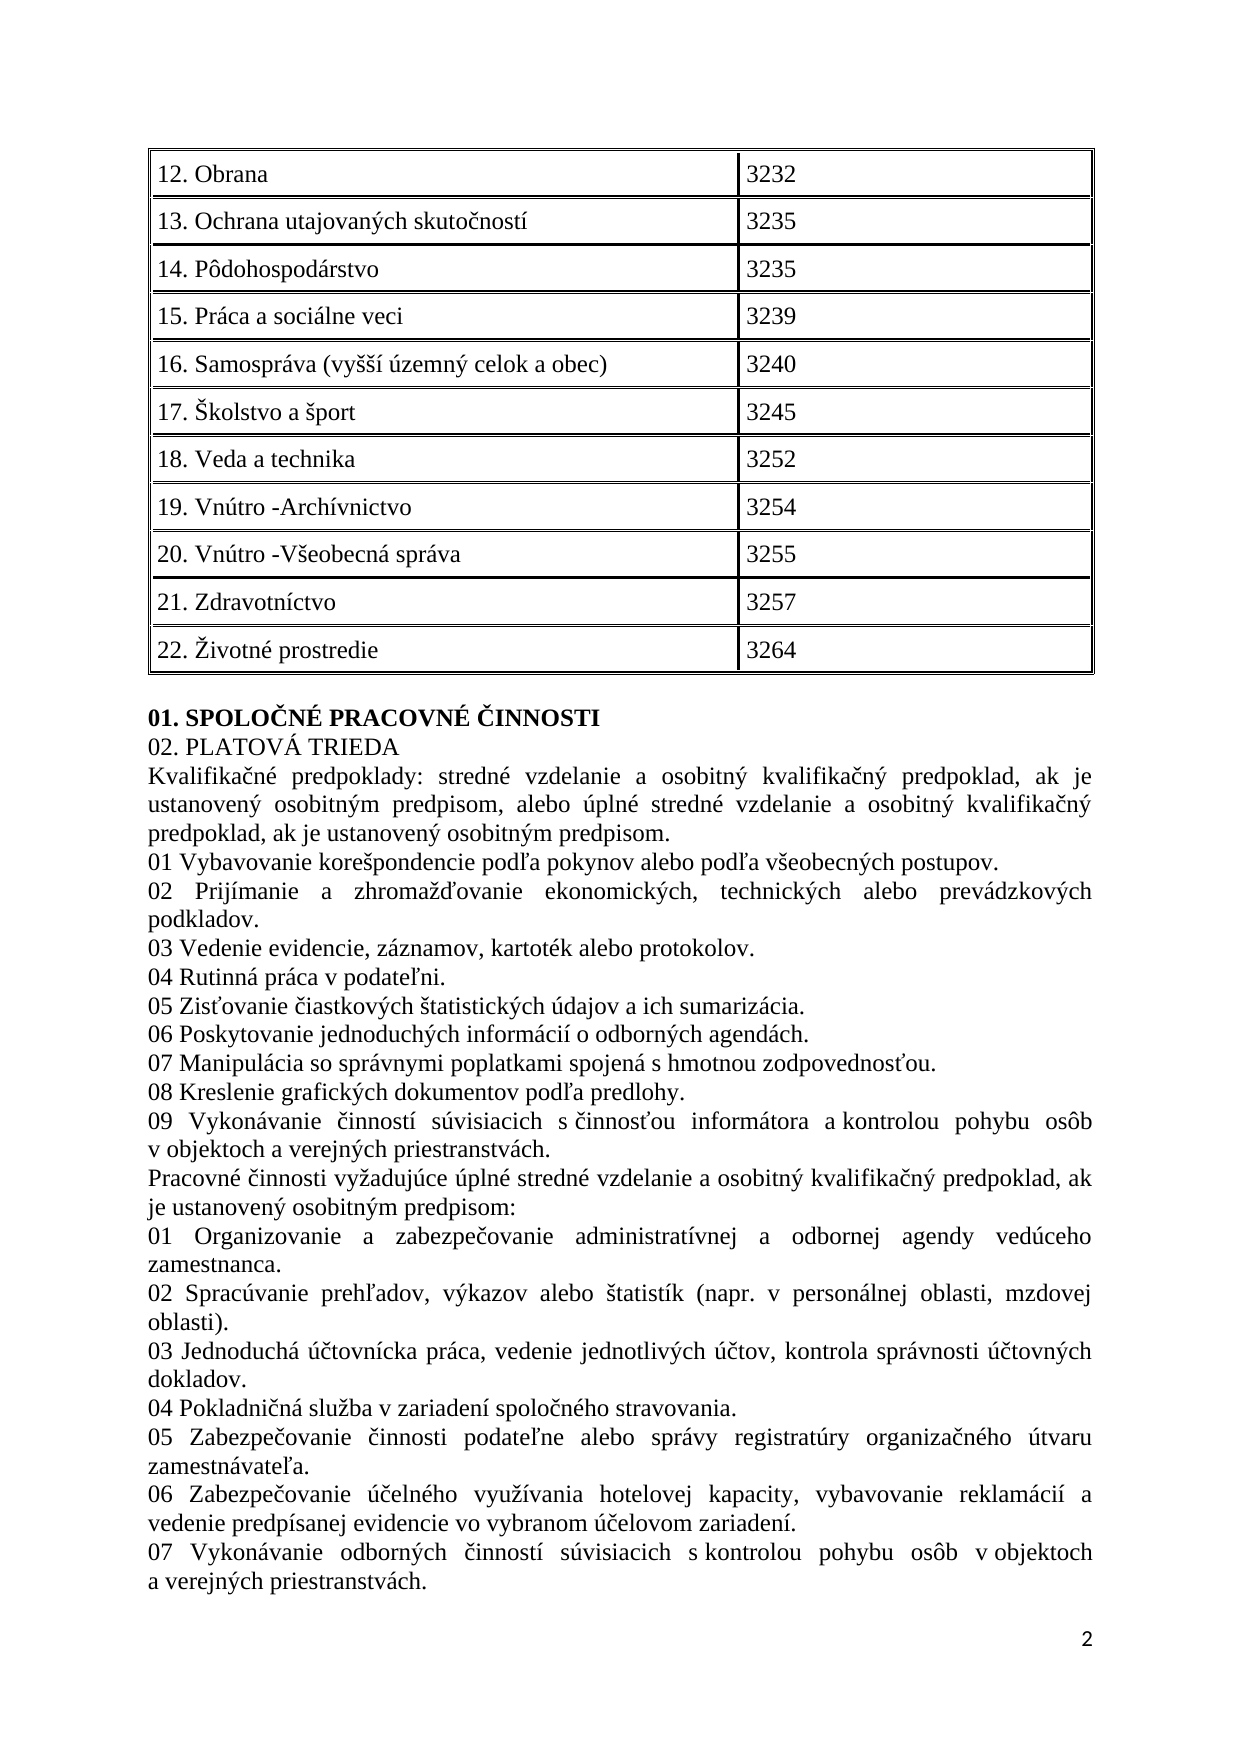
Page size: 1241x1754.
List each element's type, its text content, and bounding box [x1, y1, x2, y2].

text 02. PLATOVÁ TRIEDA [148, 732, 1093, 761]
text 02 Spracúvanie prehľadov, výkazov alebo štatistík (napr. v personálnej oblasti, mzdovej oblasti). [148, 1278, 1093, 1336]
text Pracovné činnosti vyžadujúce úplné stredné vzdelanie a osobitný kvalifikačný predpoklad, ak je ustanovený osobitným predpisom: [148, 1163, 1093, 1221]
text 06 Poskytovanie jednoduchých informácií o odborných agendách. [148, 1019, 1093, 1048]
text 06 Zabezpečovanie účelného využívania hotelovej kapacity, vybavovanie reklamácií a vedenie predpísanej evidencie vo vybranom účelovom zariadení. [148, 1479, 1093, 1537]
text 05 Zabezpečovanie činnosti podateľne alebo správy registratúry organizačného útvaru zamestnávateľa. [148, 1422, 1093, 1479]
text 08 Kreslenie grafických dokumentov podľa predlohy. [148, 1077, 1093, 1106]
text 04 Pokladničná služba v zariadení spoločného stravovania. [148, 1393, 1093, 1422]
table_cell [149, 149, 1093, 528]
text 03 Vedenie evidencie, záznamov, kartoték alebo protokolov. [148, 933, 1093, 962]
text 05 Zisťovanie čiastkových štatistických údajov a ich sumarizácia. [148, 991, 1093, 1019]
text 04 Rutinná práca v podateľni. [148, 962, 1093, 991]
text 02 Prijímanie a zhromažďovanie ekonomických, technických alebo prevádzkových podkladov. [148, 876, 1093, 933]
text 09 Vykonávanie činností súvisiacich s činnosťou informátora a kontrolou pohybu osôb v objektoch a verejných priestranstvách. [148, 1106, 1093, 1163]
text Kvalifikačné predpoklady: stredné vzdelanie a osobitný kvalifikačný predpoklad, ak je ustanovený osobitným predpisom, alebo úplné stredné vzdelanie a osobitný kvalifikačný predpoklad, ak je ustanovený osobitným predpisom. [148, 761, 1093, 847]
text 07 Manipulácia so správnymi poplatkami spojená s hmotnou zodpovednosťou. [148, 1048, 1093, 1077]
text 01 Vybavovanie korešpondencie podľa pokynov alebo podľa všeobecných postupov. [148, 847, 1093, 876]
text 01. SPOLOČNÉ PRACOVNÉ ČINNOSTI [148, 703, 1093, 732]
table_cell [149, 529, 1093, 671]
text 03 Jednoduchá účtovnícka práca, vedenie jednotlivých účtov, kontrola správnosti účtovných dokladov. [148, 1336, 1093, 1393]
text 01 Organizovanie a zabezpečovanie administratívnej a odbornej agendy vedúceho zamestnanca. [148, 1221, 1093, 1278]
text 07 Vykonávanie odborných činností súvisiacich s kontrolou pohybu osôb v objektoch a verejných priestranstvách. [148, 1537, 1093, 1594]
